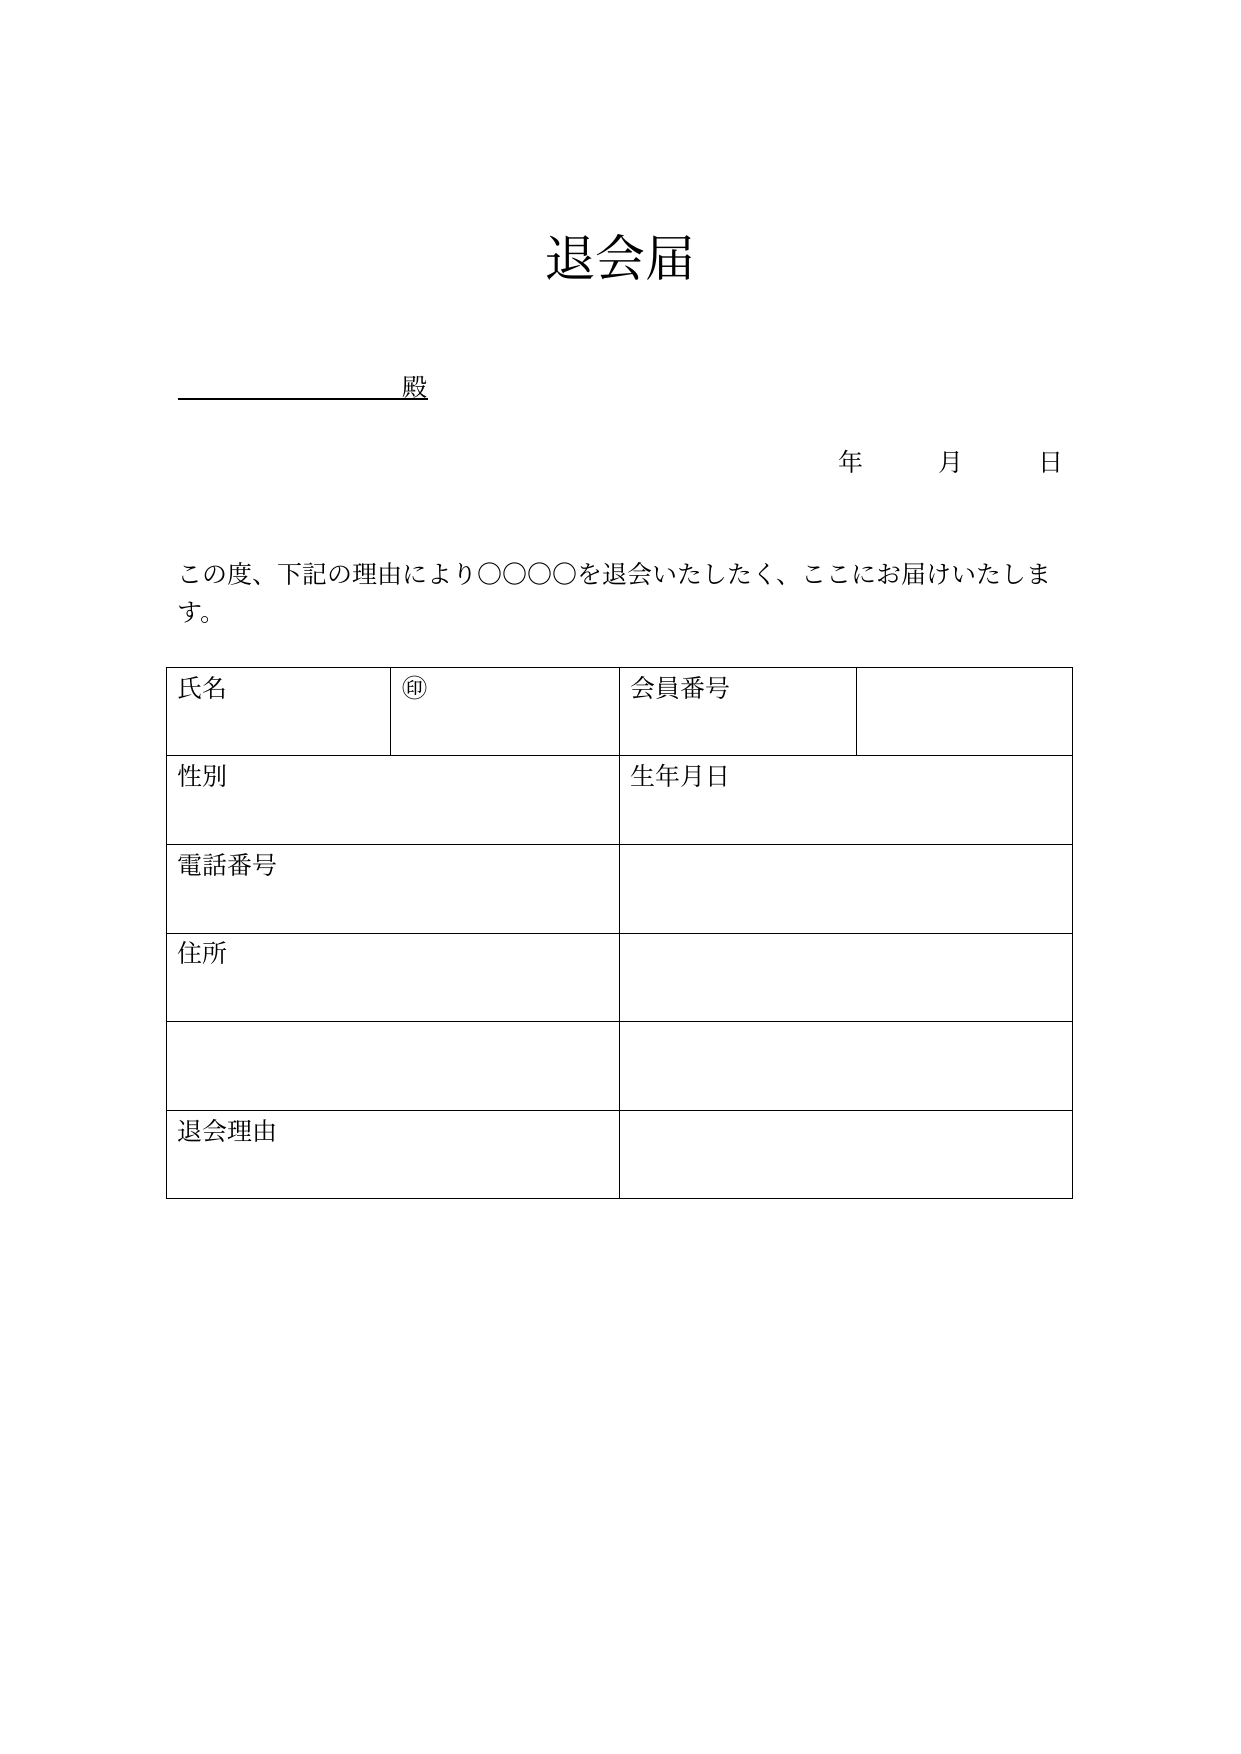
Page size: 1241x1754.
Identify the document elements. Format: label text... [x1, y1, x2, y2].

table_cell 生年月日 [620, 756, 1072, 844]
table_cell [620, 1111, 1072, 1198]
table_cell [620, 845, 1072, 932]
table_header [857, 668, 1072, 755]
table_cell 電話番号 [167, 845, 619, 932]
table_header ㊞ [391, 668, 619, 755]
text この度、下記の理由により〇〇〇〇を退会いたしたく、ここにお届けいたします。 [177, 554, 1063, 629]
text 年 月 日 [177, 442, 1063, 479]
text 殿 [177, 367, 1063, 404]
table_header 氏名 [167, 668, 390, 755]
table_cell 住所 [167, 934, 619, 1021]
text 退会届 [177, 217, 1063, 292]
table_cell 性別 [167, 756, 619, 844]
table_cell [620, 934, 1072, 1021]
table_header 会員番号 [620, 668, 856, 755]
table_cell [620, 1022, 1072, 1109]
table_cell 退会理由 [167, 1111, 619, 1198]
table_cell [167, 1022, 619, 1109]
